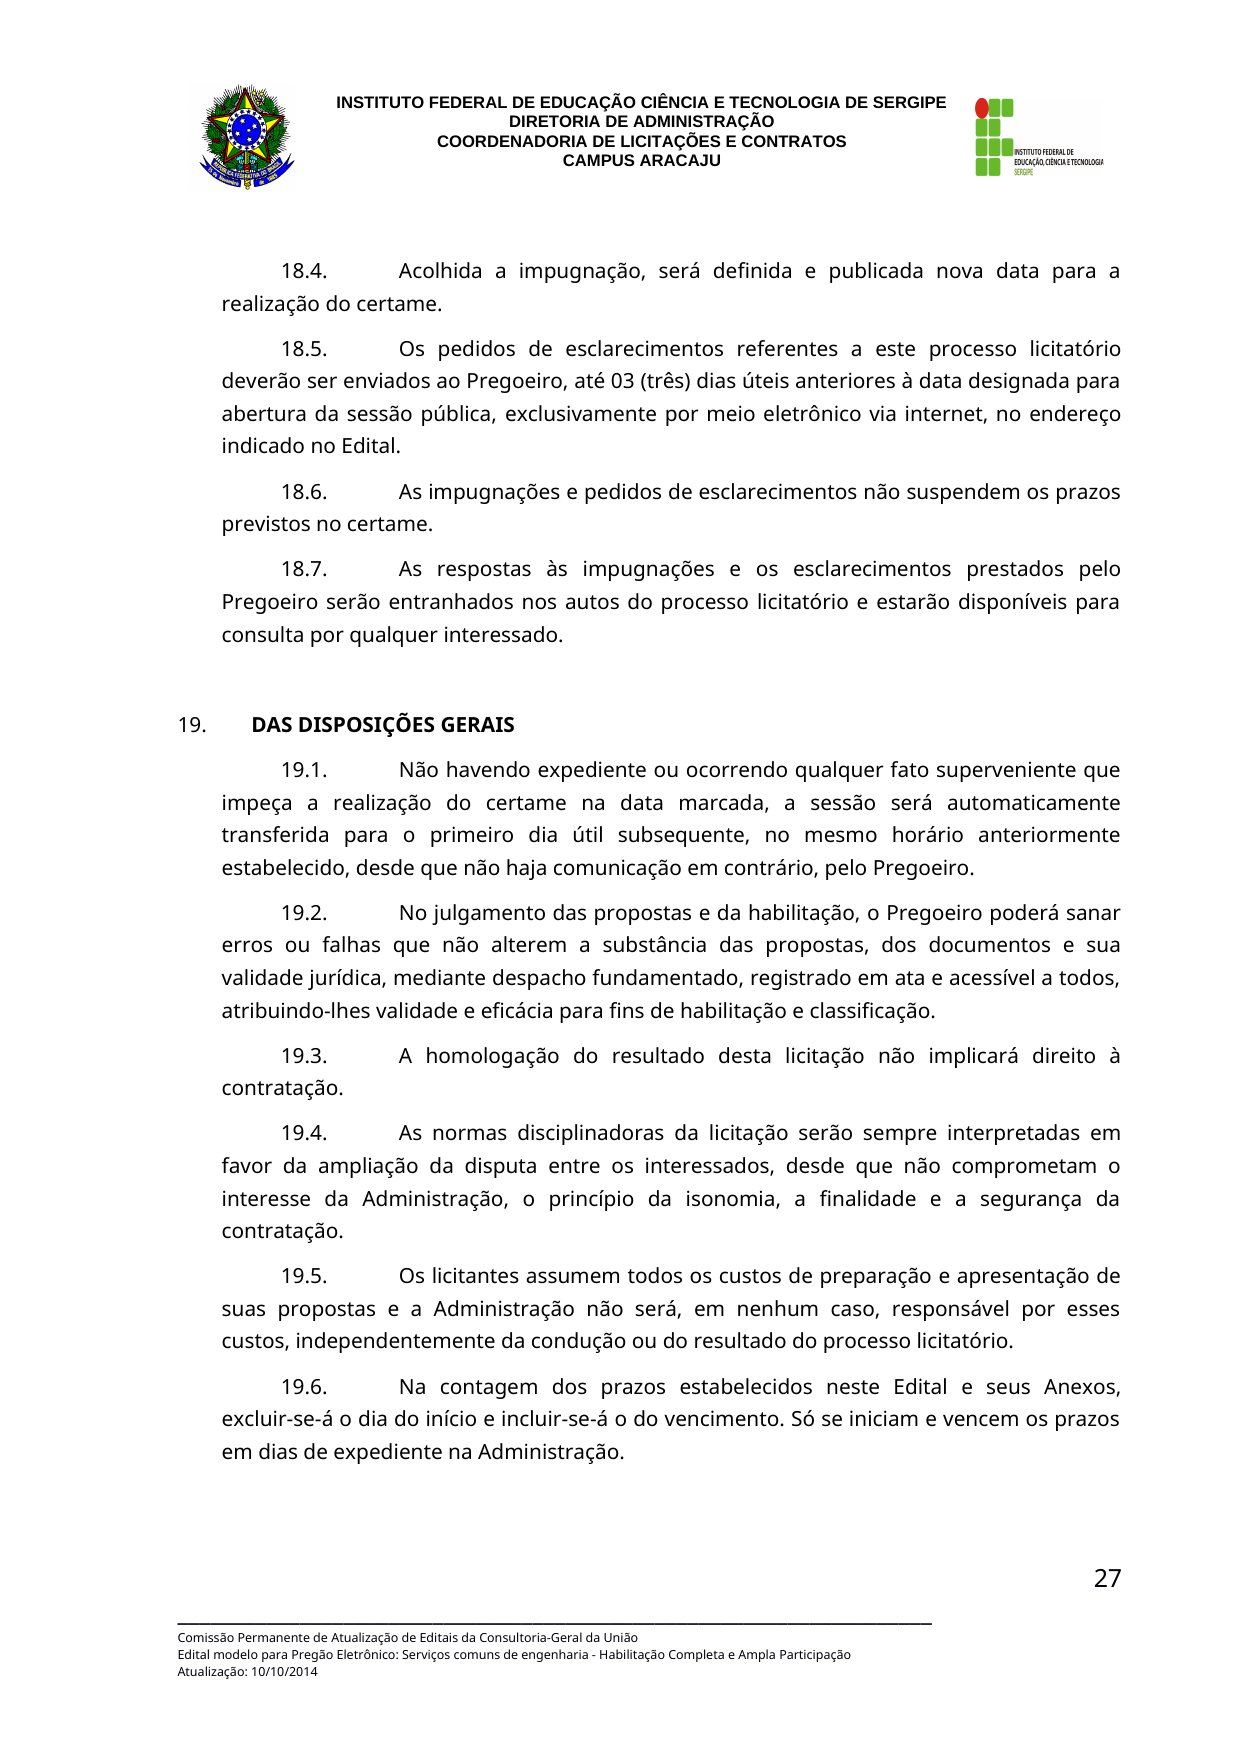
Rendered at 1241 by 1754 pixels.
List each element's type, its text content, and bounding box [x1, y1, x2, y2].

list DAS DISPOSIÇÕES GERAIS [177, 710, 1122, 738]
picture [187, 83, 296, 194]
list Acolhida a impugnação, será definida e publicada nova data para a realização do certame. [221, 256, 1122, 317]
list Os licitantes assumem todos os custos de preparação e apresentação de suas propostas e a Administração não será, em nenhum caso, responsável por esses custos, independentemente da condução ou do resultado do processo licitatório. [221, 1261, 1122, 1355]
list Não havendo expediente ou ocorrendo qualquer fato superveniente que impeça a realização do certame na data marcada, a sessão será automaticamente transferida para o primeiro dia útil subsequente, no mesmo horário anteriormente estabelecido, desde que não haja comunicação em contrário, pelo Pregoeiro. [221, 755, 1122, 881]
list Na contagem dos prazos estabelecidos neste Edital e seus Anexos, excluir-se-á o dia do início e incluir-se-á o do vencimento. Só se iniciam e vencem os prazos em dias de expediente na Administração. [221, 1372, 1122, 1465]
list As normas disciplinadoras da licitação serão sempre interpretadas em favor da ampliação da disputa entre os interessados, desde que não comprometam o interesse da Administração, o princípio da isonomia, a finalidade e a segurança da contratação. [221, 1118, 1122, 1245]
list As impugnações e pedidos de esclarecimentos não suspendem os prazos previstos no certame. [221, 477, 1122, 538]
picture [975, 98, 1104, 176]
list As respostas às impugnações e os esclarecimentos prestados pelo Pregoeiro serão entranhados nos autos do processo licitatório e estarão disponíveis para consulta por qualquer interessado. [221, 554, 1122, 648]
list A homologação do resultado desta licitação não implicará direito à contratação. [221, 1041, 1122, 1102]
list Os pedidos de esclarecimentos referentes a este processo licitatório deverão ser enviados ao Pregoeiro, até 03 (três) dias úteis anteriores à data designada para abertura da sessão pública, exclusivamente por meio eletrônico via internet, no endereço indicado no Edital. [221, 334, 1122, 460]
list No julgamento das propostas e da habilitação, o Pregoeiro poderá sanar erros ou falhas que não alterem a substância das propostas, dos documentos e sua validade jurídica, mediante despacho fundamentado, registrado em ata e acessível a todos, atribuindo-lhes validade e eficácia para fins de habilitação e classificação. [221, 898, 1122, 1024]
